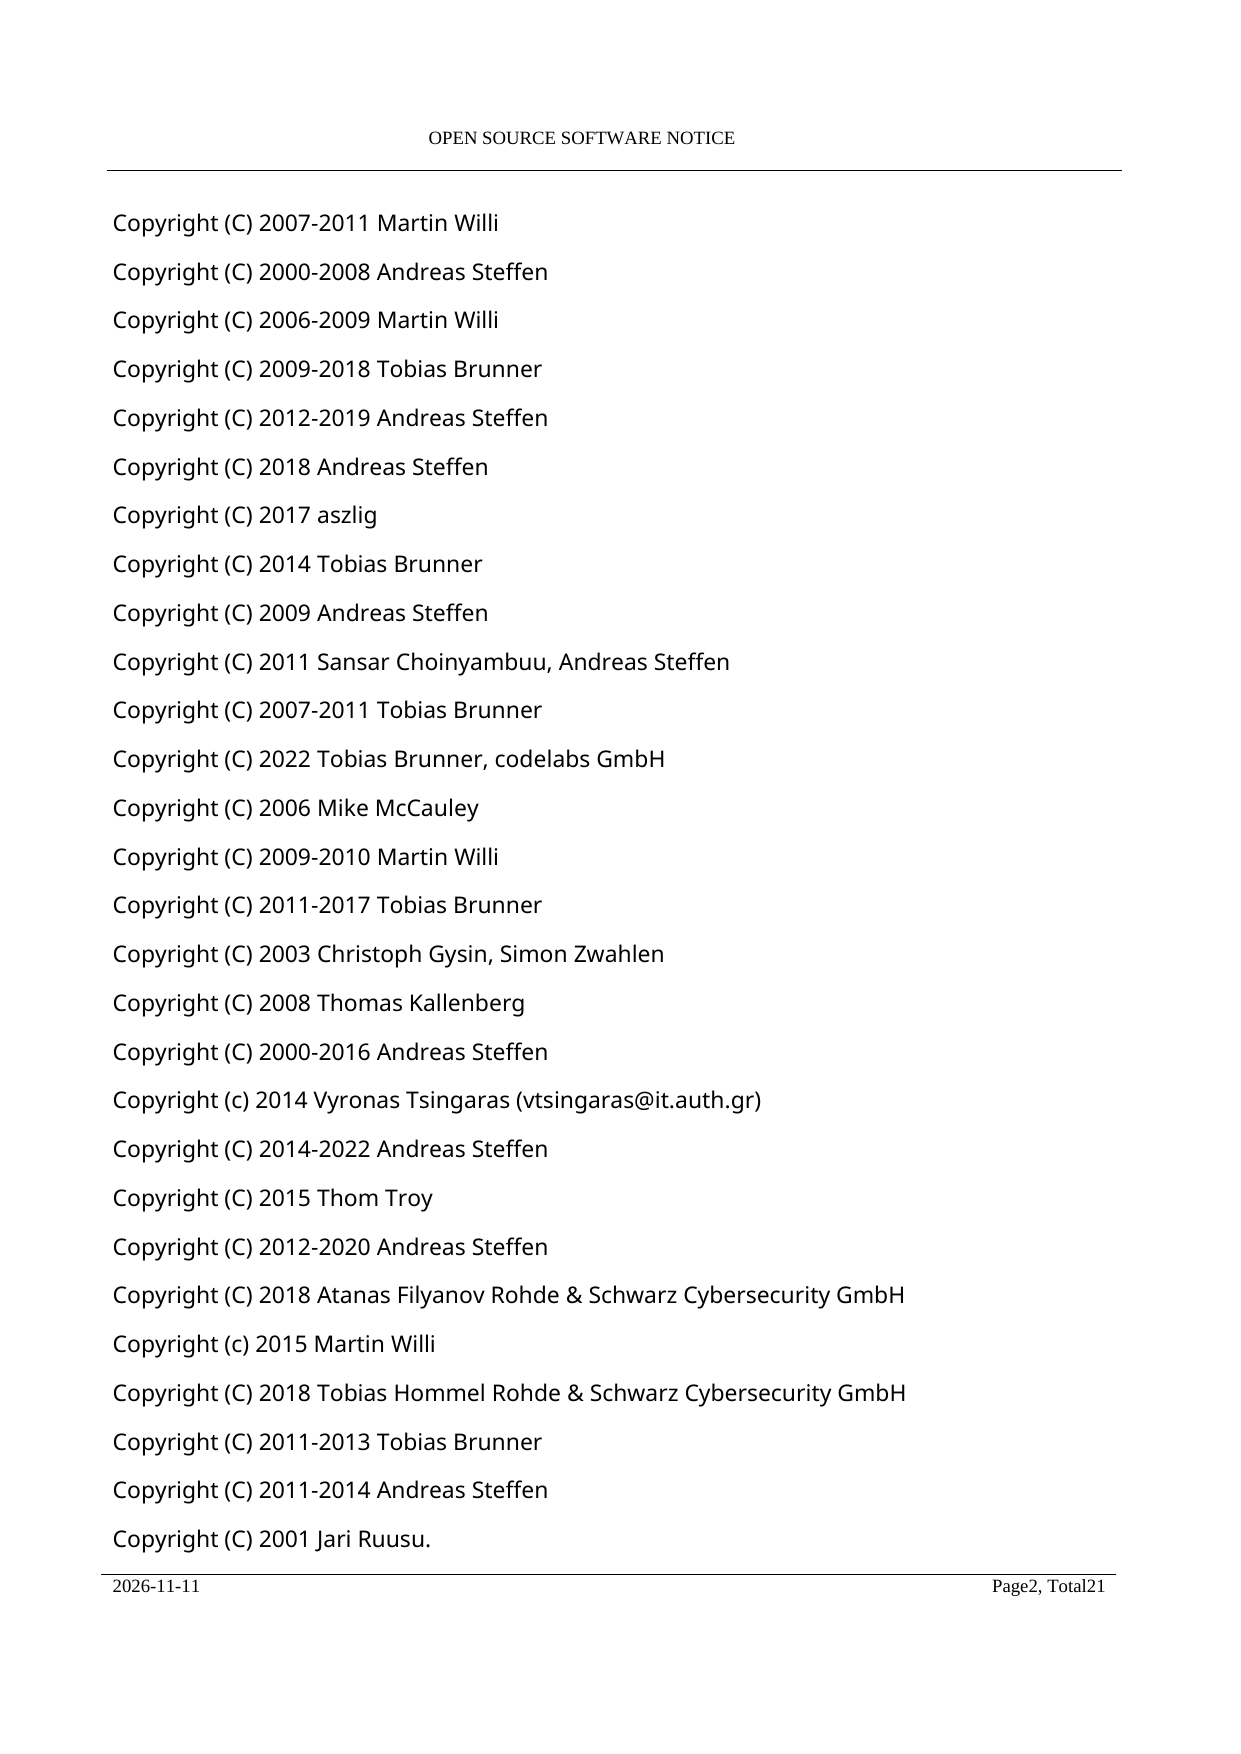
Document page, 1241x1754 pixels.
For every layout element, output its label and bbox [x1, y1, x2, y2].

text [112, 206, 1128, 1555]
